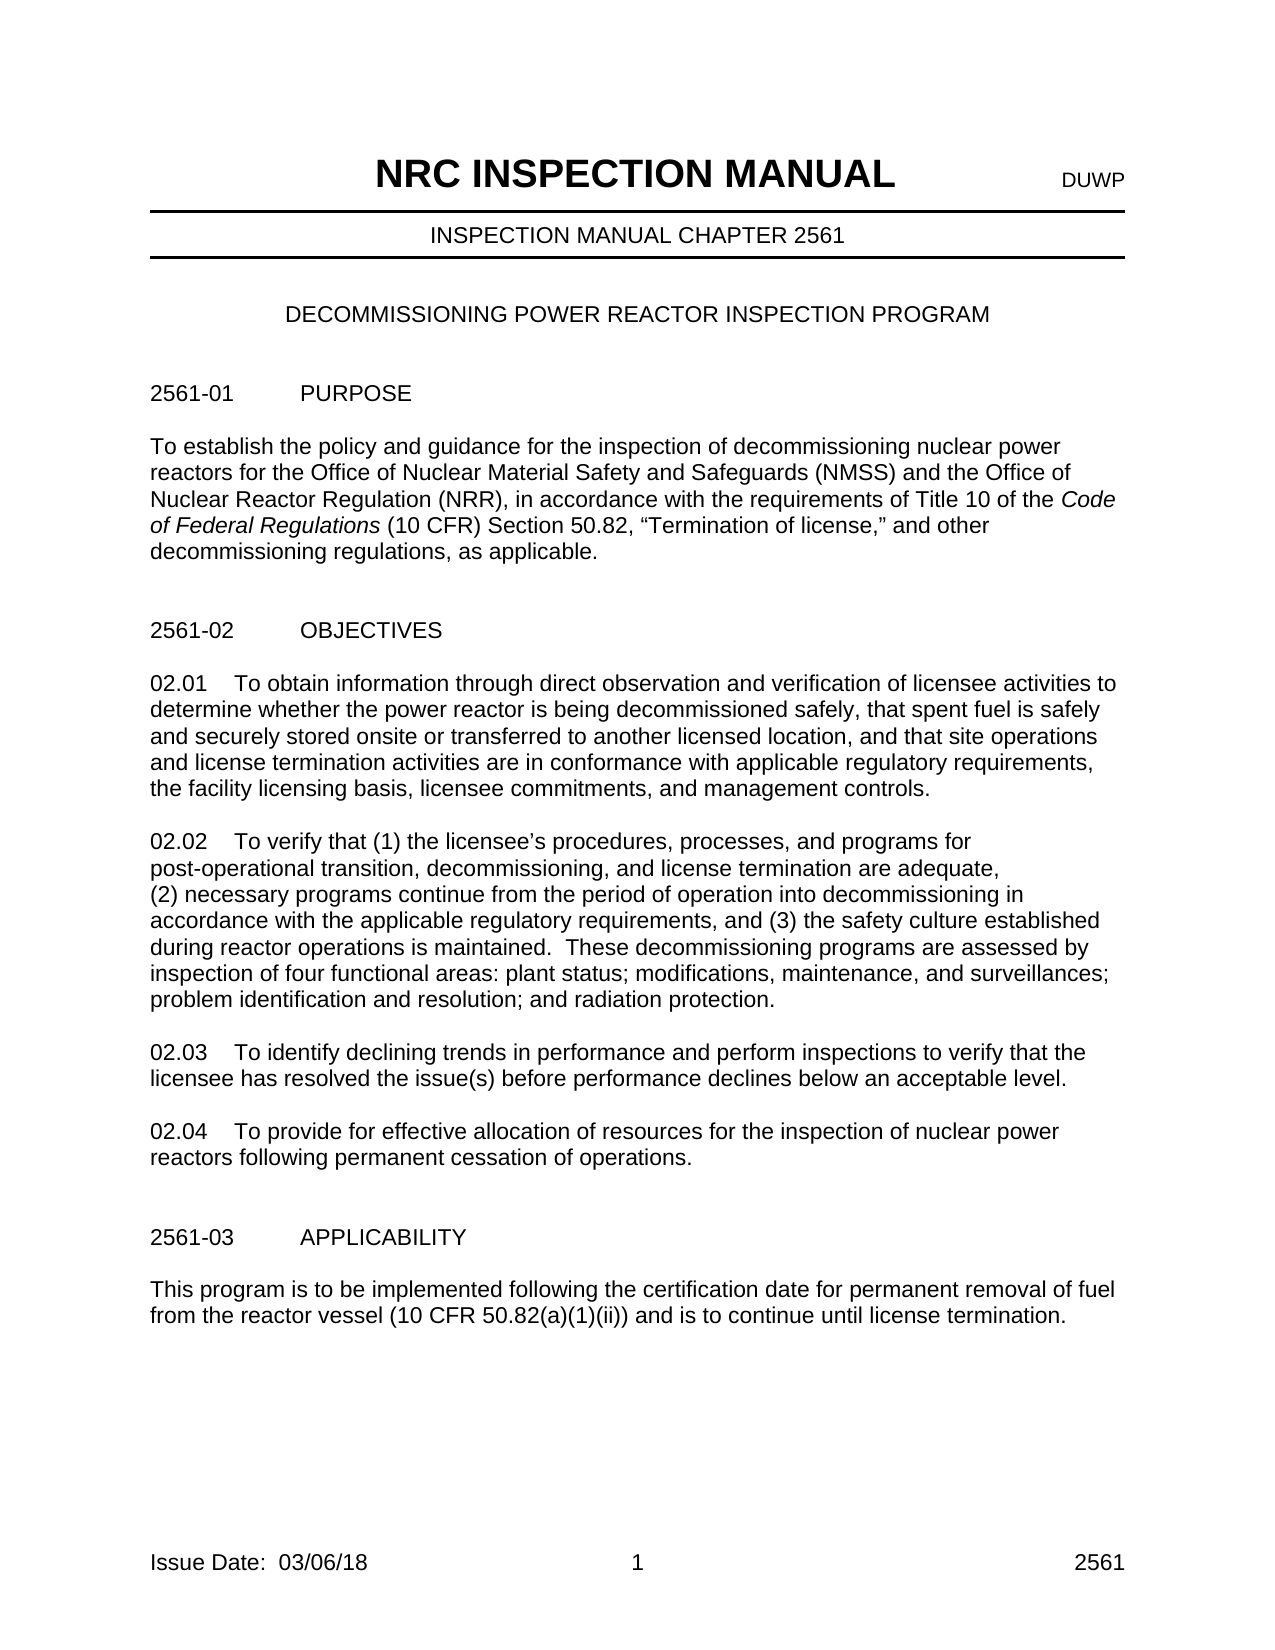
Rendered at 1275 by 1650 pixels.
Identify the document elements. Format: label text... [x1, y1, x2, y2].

text 2561-03 APPLICABILITY [150, 1223, 1125, 1250]
text 02.04 To provide for effective allocation of resources for the inspection of nuclear power reactors following permanent cessation of operations. [150, 1118, 1125, 1171]
text 2561-01 PURPOSE [150, 380, 1125, 406]
text To establish the policy and guidance for the inspection of decommissioning nuclear power reactors for the Office of Nuclear Material Safety and Safeguards (NMSS) and the Office of Nuclear Reactor Regulation (NRR), in accordance with the requirements of Title 10 of the Code of Federal Regulations (10 CFR) Section 50.82, “Termination of license,” and other decommissioning regulations, as applicable. [150, 433, 1125, 564]
text DECOMMISSIONING POWER REACTOR INSPECTION PROGRAM [150, 301, 1125, 327]
text NRC INSPECTION MANUAL DUWP [150, 150, 1125, 196]
text This program is to be implemented following the certification date for permanent removal of fuel from the reactor vessel (10 CFR 50.82(a)(1)(ii)) and is to continue until license termination. [150, 1276, 1125, 1329]
text 2561-02 OBJECTIVES [150, 617, 1125, 644]
text 02.02 To verify that (1) the licensee’s procedures, processes, and programs for post-operational transition, decommissioning, and license termination are adequate, (2) necessary programs continue from the period of operation into decommissioning in accordance with the applicable regulatory requirements, and (3) the safety culture established during reactor operations is maintained. These decommissioning programs are assessed by inspection of four functional areas: plant status; modifications, maintenance, and surveillances; problem identification and resolution; and radiation protection. [150, 828, 1125, 1013]
text 02.01 To obtain information through direct observation and verification of licensee activities to determine whether the power reactor is being decommissioned safely, that spent fuel is safely and securely stored onsite or transferred to another licensed location, and that site operations and license termination activities are in conformance with applicable regulatory requirements, the facility licensing basis, licensee commitments, and management controls. [150, 670, 1125, 802]
text INSPECTION MANUAL CHAPTER 2561 [150, 222, 1125, 248]
text 02.03 To identify declining trends in performance and perform inspections to verify that the licensee has resolved the issue(s) before performance declines below an acceptable level. [150, 1039, 1125, 1092]
